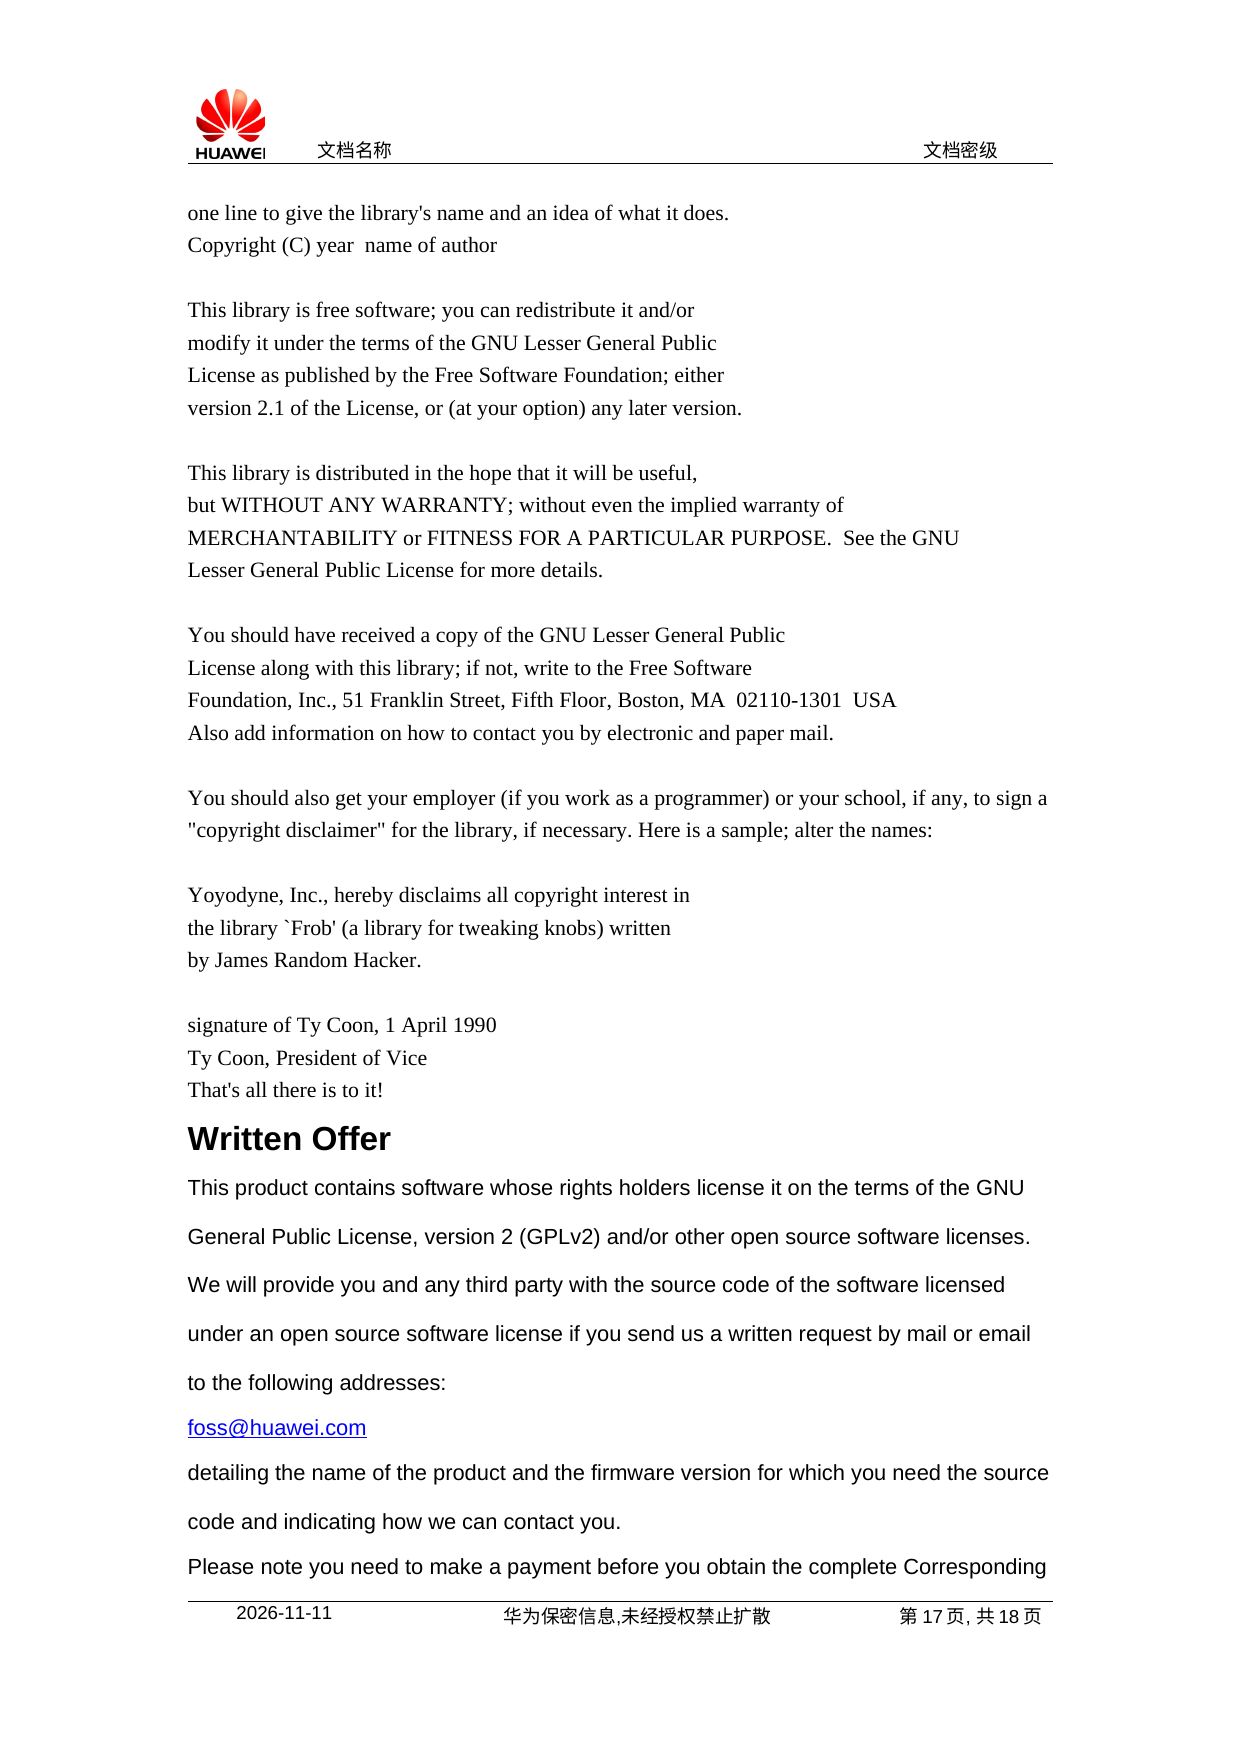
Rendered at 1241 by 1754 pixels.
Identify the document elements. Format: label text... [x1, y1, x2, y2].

text version 2.1 of the License, or (at your option) any later version. [187, 391, 1053, 424]
text You should have received a copy of the GNU Lesser General Public [187, 619, 1053, 651]
text License along with this library; if not, write to the Free Software [187, 651, 1053, 684]
text but WITHOUT ANY WARRANTY; without even the implied warranty of [187, 489, 1053, 521]
text This library is distributed in the hope that it will be useful, [187, 456, 1053, 489]
text by James Random Hacker. [187, 944, 1053, 976]
text Written Offer [187, 1106, 1053, 1171]
text the library `Frob' (a library for tweaking knobs) written [187, 911, 1053, 944]
text modify it under the terms of the GNU Lesser General Public [187, 326, 1053, 359]
text Yoyodyne, Inc., hereby disclaims all copyright interest in [187, 879, 1053, 911]
text detailing the name of the product and the firmware version for which you need the source code and indicating how we can contact you. [187, 1456, 1053, 1538]
text Ty Coon, President of Vice [187, 1041, 1053, 1074]
text Foundation, Inc., 51 Franklin Street, Fifth Floor, Boston, MA 02110-1301 USA [187, 684, 1053, 716]
text Copyright (C) year name of author [187, 229, 1053, 261]
text This product contains software whose rights holders license it on the terms of the GNU General Public License, version 2 (GPLv2) and/or other open source software licenses. We will provide you and any third party with the source code of the software licensed under an open source software license if you send us a written request by mail or email to the following addresses: [187, 1171, 1053, 1399]
text signature of Ty Coon, 1 April 1990 [187, 1009, 1053, 1041]
text That's all there is to it! [187, 1074, 1053, 1106]
text foss@huawei.com [187, 1411, 1053, 1444]
text You should also get your employer (if you work as a programmer) or your school, if any, to sign a "copyright disclaimer" for the library, if necessary. Here is a sample; alter the names: [187, 781, 1053, 846]
text MERCHANTABILITY or FITNESS FOR A PARTICULAR PURPOSE. See the GNU [187, 521, 1053, 554]
text one line to give the library's name and an idea of what it does. [187, 196, 1053, 229]
text Lesser General Public License for more details. [187, 554, 1053, 586]
text This library is free software; you can redistribute it and/or [187, 294, 1053, 326]
text Also add information on how to contact you by electronic and paper mail. [187, 716, 1053, 749]
picture [196, 89, 265, 159]
text License as published by the Free Software Foundation; either [187, 359, 1053, 391]
